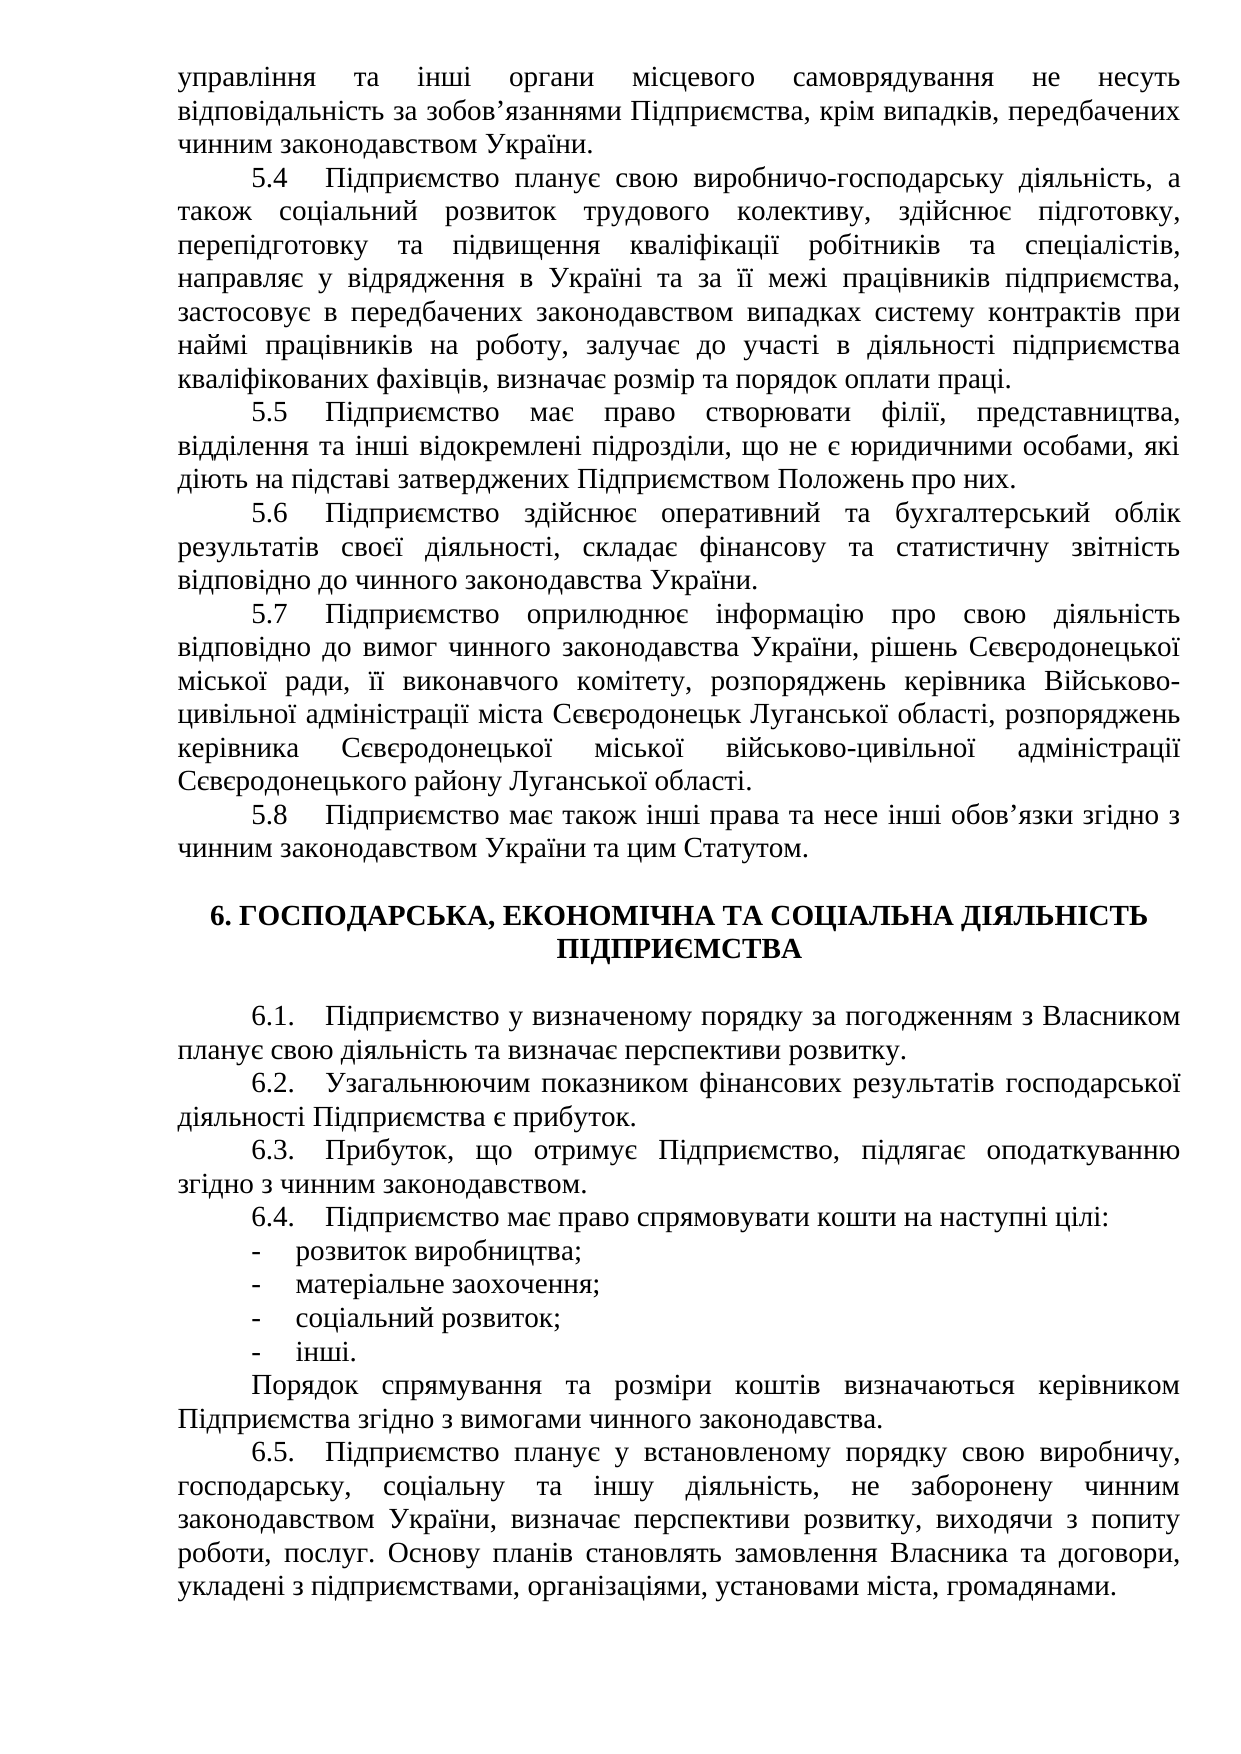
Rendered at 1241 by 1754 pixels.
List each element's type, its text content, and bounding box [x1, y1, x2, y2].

text 5.7 Підприємство оприлюднює інформацію про свою діяльність відповідно до вимог чинного законодавства України, рішень Сєвєродонецької міської ради, її виконавчого комітету, розпоряджень керівника Військово-цивільної адміністрації міста Сєвєродонецьк Луганської області, розпоряджень керівника Сєвєродонецької міської військово-цивільної адміністрації Сєвєродонецького району Луганської області. [177, 596, 1181, 797]
text 5.5 Підприємство має право створювати філії, представництва, відділення та інші відокремлені підрозділи, що не є юридичними особами, які діють на підставі затверджених Підприємством Положень про них. [177, 394, 1181, 495]
text 6.3. Прибуток, що отримує Підприємство, підлягає оподаткуванню згідно з чинним законодавством. [177, 1132, 1181, 1199]
text - інші. [177, 1334, 1181, 1367]
text 5.8 Підприємство має також інші права та несе інші обов’язки згідно з чинним законодавством України та цим Статутом. [177, 797, 1181, 864]
text 6. ГОСПОДАРСЬКА, ЕКОНОМІЧНА ТА СОЦІАЛЬНА ДІЯЛЬНІСТЬ ПІДПРИЄМСТВА [177, 898, 1181, 965]
text 6.4. Підприємство має право спрямовувати кошти на наступні цілі: [177, 1199, 1181, 1233]
text 5.6 Підприємство здійснює оперативний та бухгалтерський облік результатів своєї діяльності, складає фінансову та статистичну звітність відповідно до чинного законодавства України. [177, 495, 1181, 596]
text 6.1. Підприємство у визначеному порядку за погодженням з Власником планує свою діяльність та визначає перспективи розвитку. [177, 998, 1181, 1065]
text 5.4 Підприємство планує свою виробничо-господарську діяльність, а також соціальний розвиток трудового колективу, здійснює підготовку, перепідготовку та підвищення кваліфікації робітників та спеціалістів, направляє у відрядження в Україні та за її межі працівників підприємства, застосовує в передбачених законодавством випадках систему контрактів при наймі працівників на роботу, залучає до участі в діяльності підприємства кваліфікованих фахівців, визначає розмір та порядок оплати праці. [177, 160, 1181, 394]
text - матеріальне заохочення; [177, 1267, 1181, 1300]
text - соціальний розвиток; [177, 1300, 1181, 1334]
text 6.5. Підприємство планує у встановленому порядку свою виробничу, господарську, соціальну та іншу діяльність, не заборонену чинним законодавством України, визначає перспективи розвитку, виходячи з попиту роботи, послуг. Основу планів становлять замовлення Власника та договори, укладені з підприємствами, організаціями, установами міста, громадянами. [177, 1434, 1181, 1602]
text Порядок спрямування та розміри коштів визначаються керівником Підприємства згідно з вимогами чинного законодавства. [177, 1367, 1181, 1434]
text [177, 59, 1181, 160]
text - розвиток виробництва; [177, 1233, 1181, 1267]
text 6.2. Узагальнюючим показником фінансових результатів господарської діяльності Підприємства є прибуток. [177, 1065, 1181, 1132]
